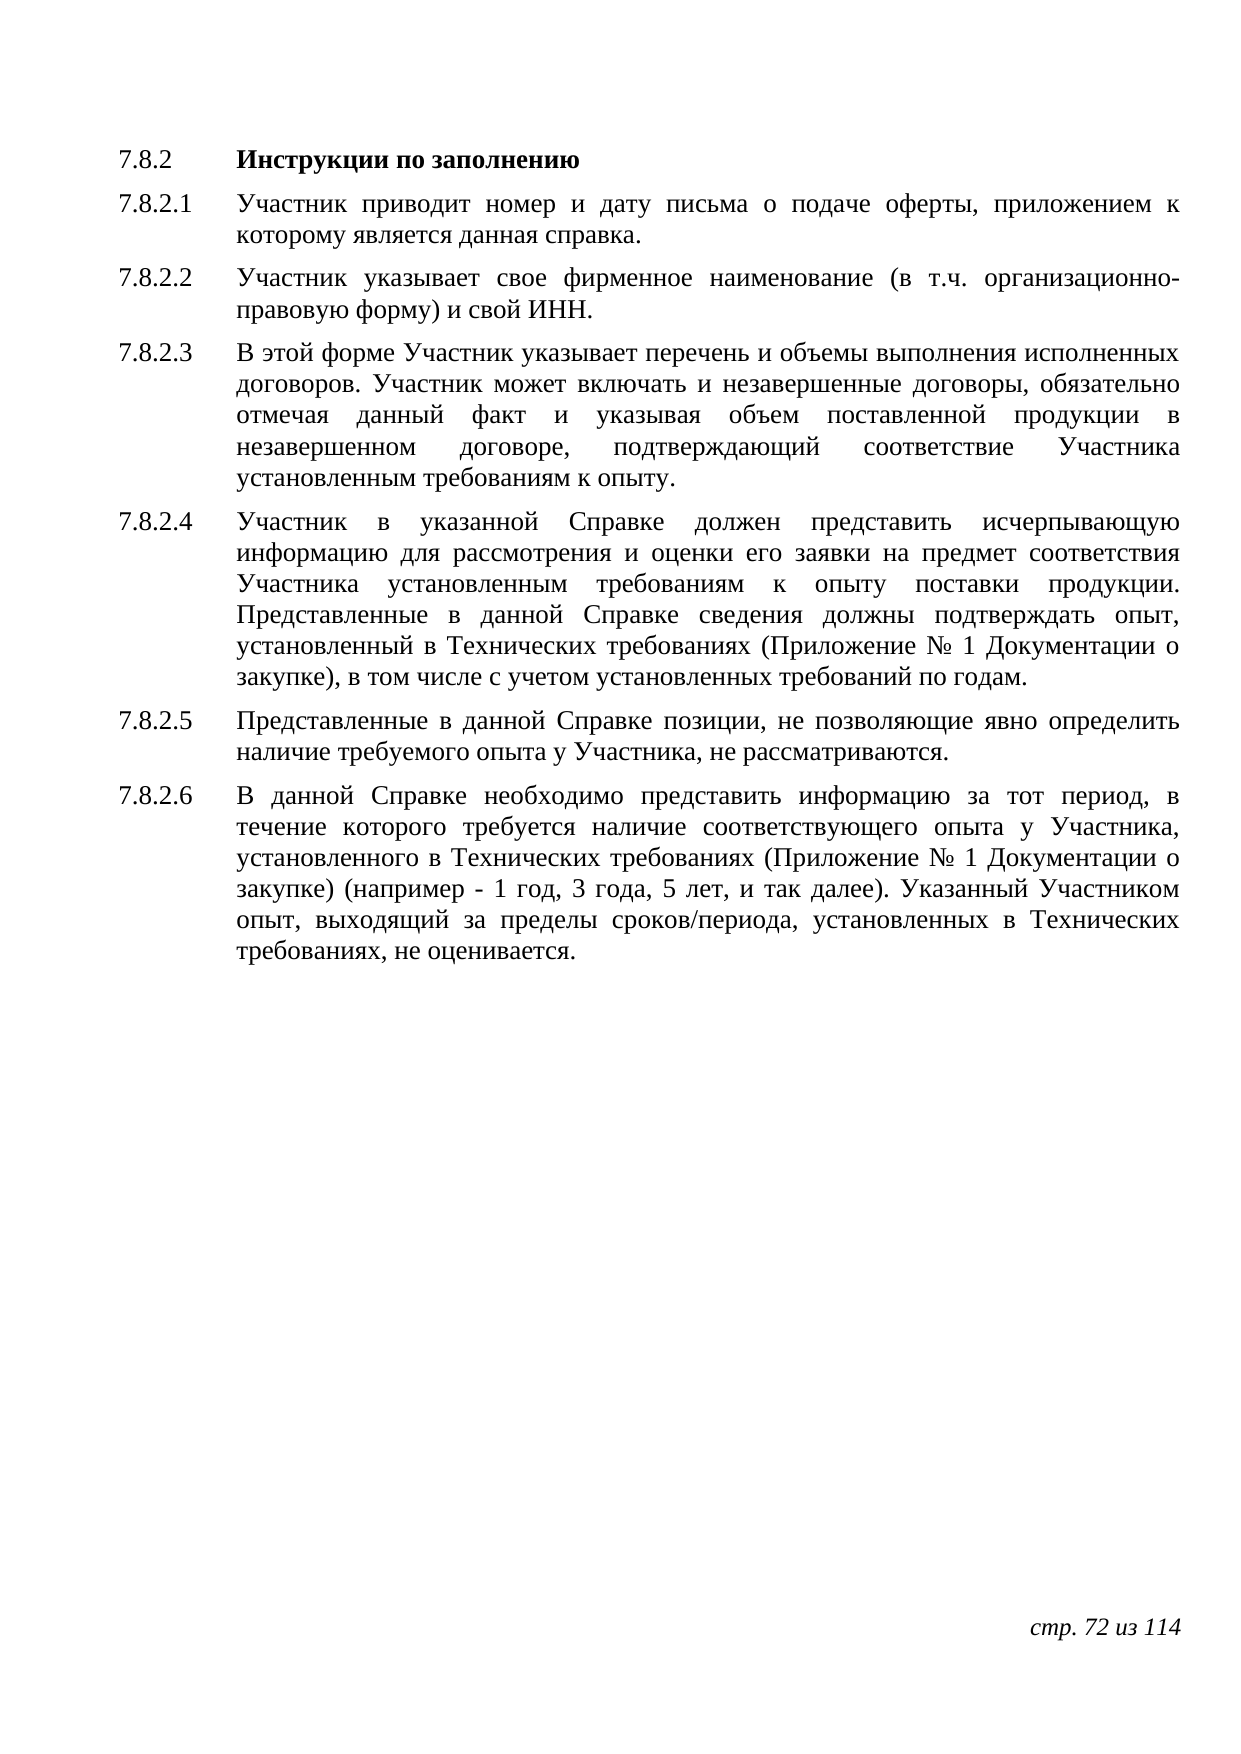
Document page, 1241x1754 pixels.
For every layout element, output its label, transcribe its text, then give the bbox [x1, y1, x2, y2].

text Участник приводит номер и дату письма о подаче оферты, приложением к которому является данная справка. [118, 187, 1181, 249]
text В данной Справке необходимо представить информацию за тот период, в течение которого требуется наличие соответствующего опыта у Участника, установленного в Технических требованиях (Приложение № 1 Документации о закупке) (например - 1 год, 3 года, 5 лет, и так далее). Указанный Участником опыт, выходящий за пределы сроков/периода, установленных в Технических требованиях, не оценивается. [118, 779, 1181, 966]
text Представленные в данной Справке позиции, не позволяющие явно определить наличие требуемого опыта у Участника, не рассматриваются. [118, 704, 1181, 766]
text Участник указывает свое фирменное наименование (в т.ч. организационно-правовую форму) и свой ИНН. [118, 262, 1181, 324]
text Инструкции по заполнению [118, 143, 1181, 174]
text В этой форме Участник указывает перечень и объемы выполнения исполненных договоров. Участник может включать и незавершенные договоры, обязательно отмечая данный факт и указывая объем поставленной продукции в незавершенном договоре, подтверждающий соответствие Участника установленным требованиям к опыту. [118, 336, 1181, 492]
text Участник в указанной Справке должен представить исчерпывающую информацию для рассмотрения и оценки его заявки на предмет соответствия Участника установленным требованиям к опыту поставки продукции. Представленные в данной Справке сведения должны подтверждать опыт, установленный в Технических требованиях (Приложение № 1 Документации о закупке), в том числе с учетом установленных требований по годам. [118, 504, 1181, 691]
